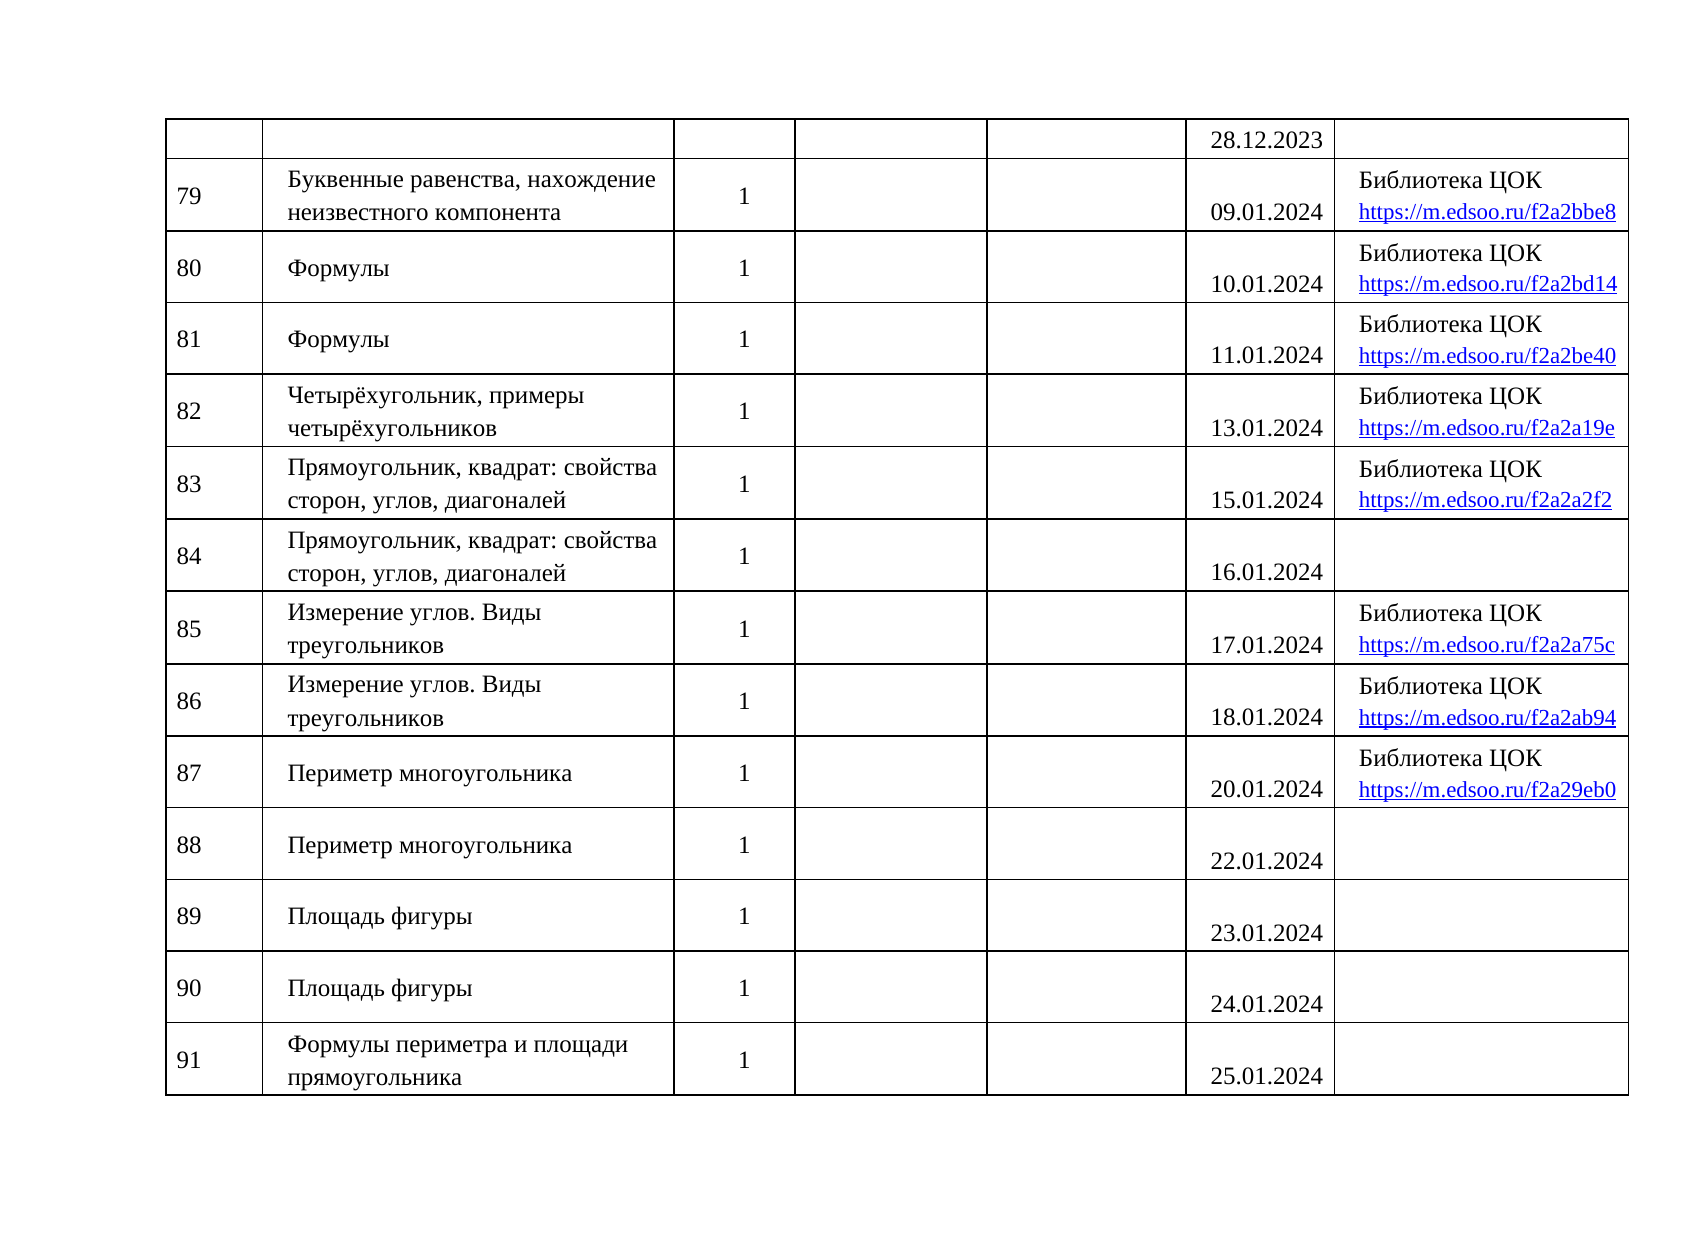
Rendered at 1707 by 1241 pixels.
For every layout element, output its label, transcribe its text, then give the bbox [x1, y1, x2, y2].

table_cell 78 [167, 120, 262, 157]
table_cell [796, 447, 986, 518]
table_cell 1 [675, 232, 794, 302]
table_cell 86 [167, 665, 262, 735]
table_cell 1 [675, 880, 794, 950]
table_cell Периметр многоугольника [263, 737, 673, 807]
table_cell Площадь фигуры [263, 880, 673, 950]
table_cell [796, 737, 986, 807]
table_cell 81 [167, 303, 262, 373]
table_cell Библиотека ЦОК https://m.edsoo.ru/f2a2a19e [1335, 375, 1628, 446]
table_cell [263, 1023, 673, 1094]
table_cell 88 [167, 808, 262, 878]
table_cell 84 [167, 520, 262, 590]
table_cell 85 [167, 592, 262, 663]
table_cell Библиотека ЦОК https://m.edsoo.ru/f2a2a2f2 [1335, 447, 1628, 518]
table_cell Формулы [263, 232, 673, 302]
table_cell Библиотека ЦОК https://m.edsoo.ru/f2a2ab94 [1335, 665, 1628, 735]
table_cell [263, 120, 673, 157]
table_cell 18.01.2024 [1187, 665, 1334, 735]
table_cell Библиотека ЦОК https://m.edsoo.ru/f2a2a75c [1335, 592, 1628, 663]
table_cell [796, 520, 986, 590]
table_cell 87 [167, 737, 262, 807]
table_cell 15.01.2024 [1187, 447, 1334, 518]
table_cell [796, 232, 986, 302]
table_cell 90 [167, 952, 262, 1022]
table_cell [988, 375, 1185, 446]
table_cell 79 [167, 159, 262, 230]
table_cell 11.01.2024 [1187, 303, 1334, 373]
table_cell Библиотека ЦОК https://m.edsoo.ru/f2a2bd14 [1335, 232, 1628, 302]
table_cell [988, 592, 1185, 663]
table_cell [796, 952, 986, 1022]
table_cell Измерение углов. Виды треугольников [263, 592, 673, 663]
table_cell Библиотека ЦОК https://m.edsoo.ru/f2a29eb0 [1335, 737, 1628, 807]
table_cell 22.01.2024 [1187, 808, 1334, 878]
table_cell [796, 592, 986, 663]
table_cell Четырёхугольник, примеры четырёхугольников [263, 375, 673, 446]
table_cell [796, 665, 986, 735]
table_cell [796, 880, 986, 950]
table_cell 20.01.2024 [1187, 737, 1334, 807]
table_cell [988, 303, 1185, 373]
table_cell [988, 159, 1185, 230]
table_cell [988, 808, 1185, 878]
table_cell 1 [675, 1023, 794, 1094]
table_cell Библиотека ЦОК https://m.edsoo.ru/f2a2be40 [1335, 303, 1628, 373]
table_cell 17.01.2024 [1187, 592, 1334, 663]
table_cell 1 [675, 375, 794, 446]
table_cell [1335, 520, 1628, 590]
table_cell [796, 120, 986, 157]
table_cell 1 [675, 808, 794, 878]
table_cell 1 [675, 737, 794, 807]
table_cell 24.01.2024 [1187, 952, 1334, 1022]
table_cell [988, 952, 1185, 1022]
table_cell Прямоугольник, квадрат: свойства сторон, углов, диагоналей [263, 520, 673, 590]
table_cell Библиотека ЦОК https://m.edsoo.ru/f2a2bbe8 [1335, 159, 1628, 230]
table_cell 83 [167, 447, 262, 518]
table_cell [988, 665, 1185, 735]
table_cell 80 [167, 232, 262, 302]
table_cell [988, 447, 1185, 518]
table_cell 1 [675, 592, 794, 663]
table_cell [988, 737, 1185, 807]
table_cell 82 [167, 375, 262, 446]
table_cell Формулы [263, 303, 673, 373]
table_cell 1 [675, 665, 794, 735]
table_cell 10.01.2024 [1187, 232, 1334, 302]
table_cell [988, 232, 1185, 302]
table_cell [1335, 120, 1628, 157]
table_cell 1 [675, 952, 794, 1022]
table_cell 1 [675, 520, 794, 590]
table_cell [263, 159, 673, 230]
table_cell 13.01.2024 [1187, 375, 1334, 446]
table_cell [988, 880, 1185, 950]
table_cell [1335, 1023, 1628, 1094]
table_cell 16.01.2024 [1187, 520, 1334, 590]
table_cell 25.01.2024 [1187, 1023, 1334, 1094]
table_cell 1 [675, 303, 794, 373]
table_cell 1 [675, 120, 794, 157]
table_cell 1 [675, 447, 794, 518]
table_cell 28.12.2023 [1187, 120, 1334, 157]
table_cell Прямоугольник, квадрат: свойства сторон, углов, диагоналей [263, 447, 673, 518]
table_cell 91 [167, 1023, 262, 1094]
table_cell [988, 1023, 1185, 1094]
table_cell [1335, 808, 1628, 878]
table_cell [796, 808, 986, 878]
table_cell [796, 303, 986, 373]
table_cell 89 [167, 880, 262, 950]
table_cell [1335, 880, 1628, 950]
table_cell [988, 520, 1185, 590]
table_cell 09.01.2024 [1187, 159, 1334, 230]
table_cell 1 [675, 159, 794, 230]
table_cell [988, 120, 1185, 157]
table_cell Площадь фигуры [263, 952, 673, 1022]
table_cell [796, 159, 986, 230]
table_cell [1335, 952, 1628, 1022]
table_cell [796, 1023, 986, 1094]
table_cell 23.01.2024 [1187, 880, 1334, 950]
table_cell Измерение углов. Виды треугольников [263, 665, 673, 735]
table_cell [796, 375, 986, 446]
table_cell Периметр многоугольника [263, 808, 673, 878]
